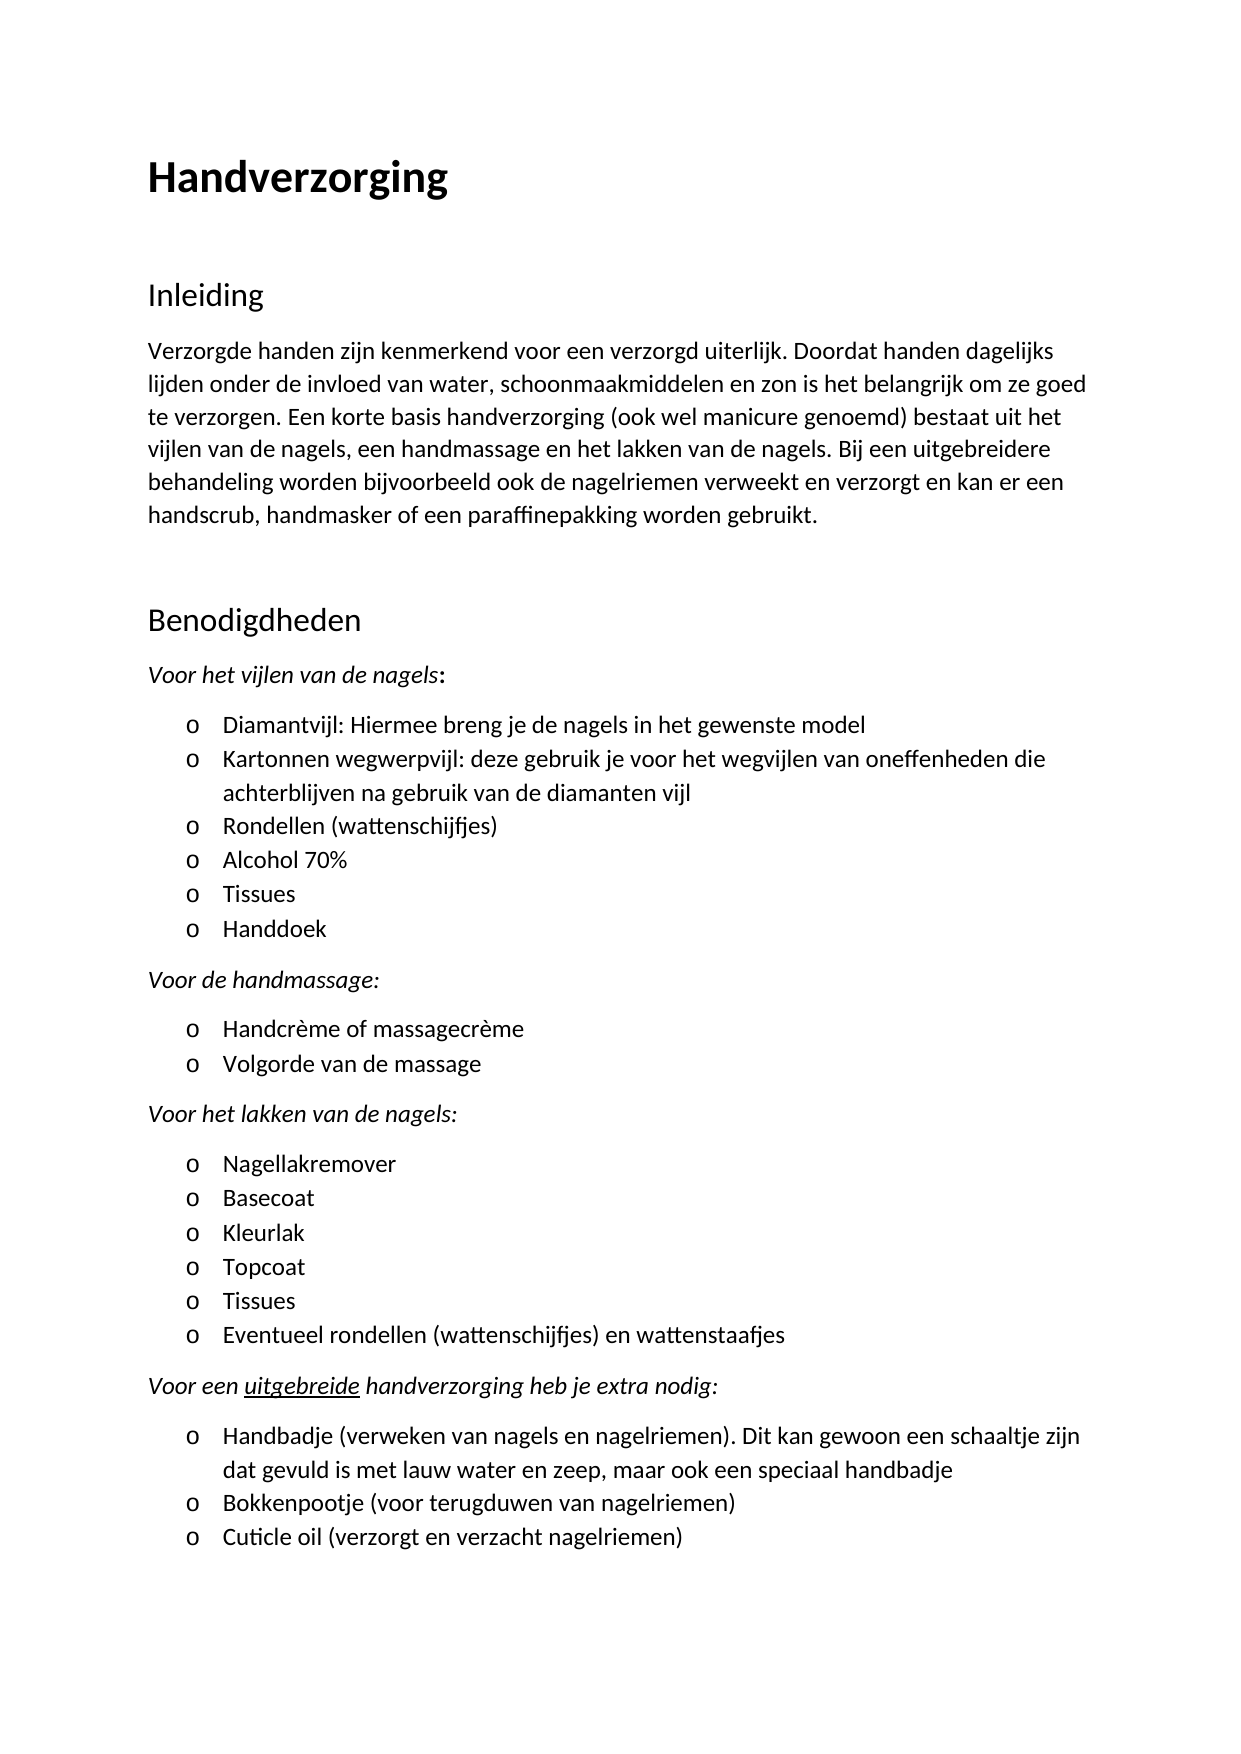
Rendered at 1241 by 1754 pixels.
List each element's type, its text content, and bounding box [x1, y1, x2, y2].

list Eventueel rondellen (wattenschijfjes) en wattenstaafjes [185, 1319, 1093, 1351]
list Tissues [185, 1285, 1093, 1317]
list Handcrème of massagecrème [185, 1013, 1093, 1045]
text Benodigdheden [148, 598, 1093, 639]
text Voor het vijlen van de nagels: [148, 659, 1093, 690]
list Cuticle oil (verzorgt en verzacht nagelriemen) [185, 1521, 1093, 1553]
list Alcohol 70% [185, 844, 1093, 876]
text Voor het lakken van de nagels: [148, 1099, 1093, 1129]
list Basecoat [185, 1182, 1093, 1214]
list Bokkenpootje (voor terugduwen van nagelriemen) [185, 1487, 1093, 1519]
text Inleiding [148, 274, 1093, 315]
list Kleurlak [185, 1217, 1093, 1248]
list Nagellakremover [185, 1148, 1093, 1180]
text Verzorgde handen zijn kenmerkend voor een verzorgd uiterlijk. Doordat handen dagelijks lijden onder de invloed van water, schoonmaakmiddelen en zon is het belangrijk om ze goed te verzorgen. Een korte basis handverzorging (ook wel manicure genoemd) bestaat uit het vijlen van de nagels, een handmassage en het lakken van de nagels. Bij een uitgebreidere behandeling worden bijvoorbeeld ook de nagelriemen verweekt en verzorgt en kan er een handscrub, handmasker of een paraffinepakking worden gebruikt. [148, 335, 1093, 530]
list Rondellen (wattenschijfjes) [185, 810, 1093, 842]
text Handverzorging [148, 148, 1093, 203]
list Topcoat [185, 1251, 1093, 1283]
list Handdoek [185, 913, 1093, 945]
list Handbadje (verweken van nagels en nagelriemen). Dit kan gewoon een schaaltje zijn dat gevuld is met lauw water en zeep, maar ook een speciaal handbadje [185, 1420, 1093, 1485]
list Volgorde van de massage [185, 1048, 1093, 1079]
list Kartonnen wegwerpvijl: deze gebruik je voor het wegvijlen van oneffenheden die achterblijven na gebruik van de diamanten vijl [185, 743, 1093, 808]
text Voor een uitgebreide handverzorging heb je extra nodig: [148, 1371, 1093, 1401]
text Voor de handmassage: [148, 964, 1093, 994]
list Tissues [185, 879, 1093, 910]
list Diamantvijl: Hiermee breng je de nagels in het gewenste model [185, 709, 1093, 741]
